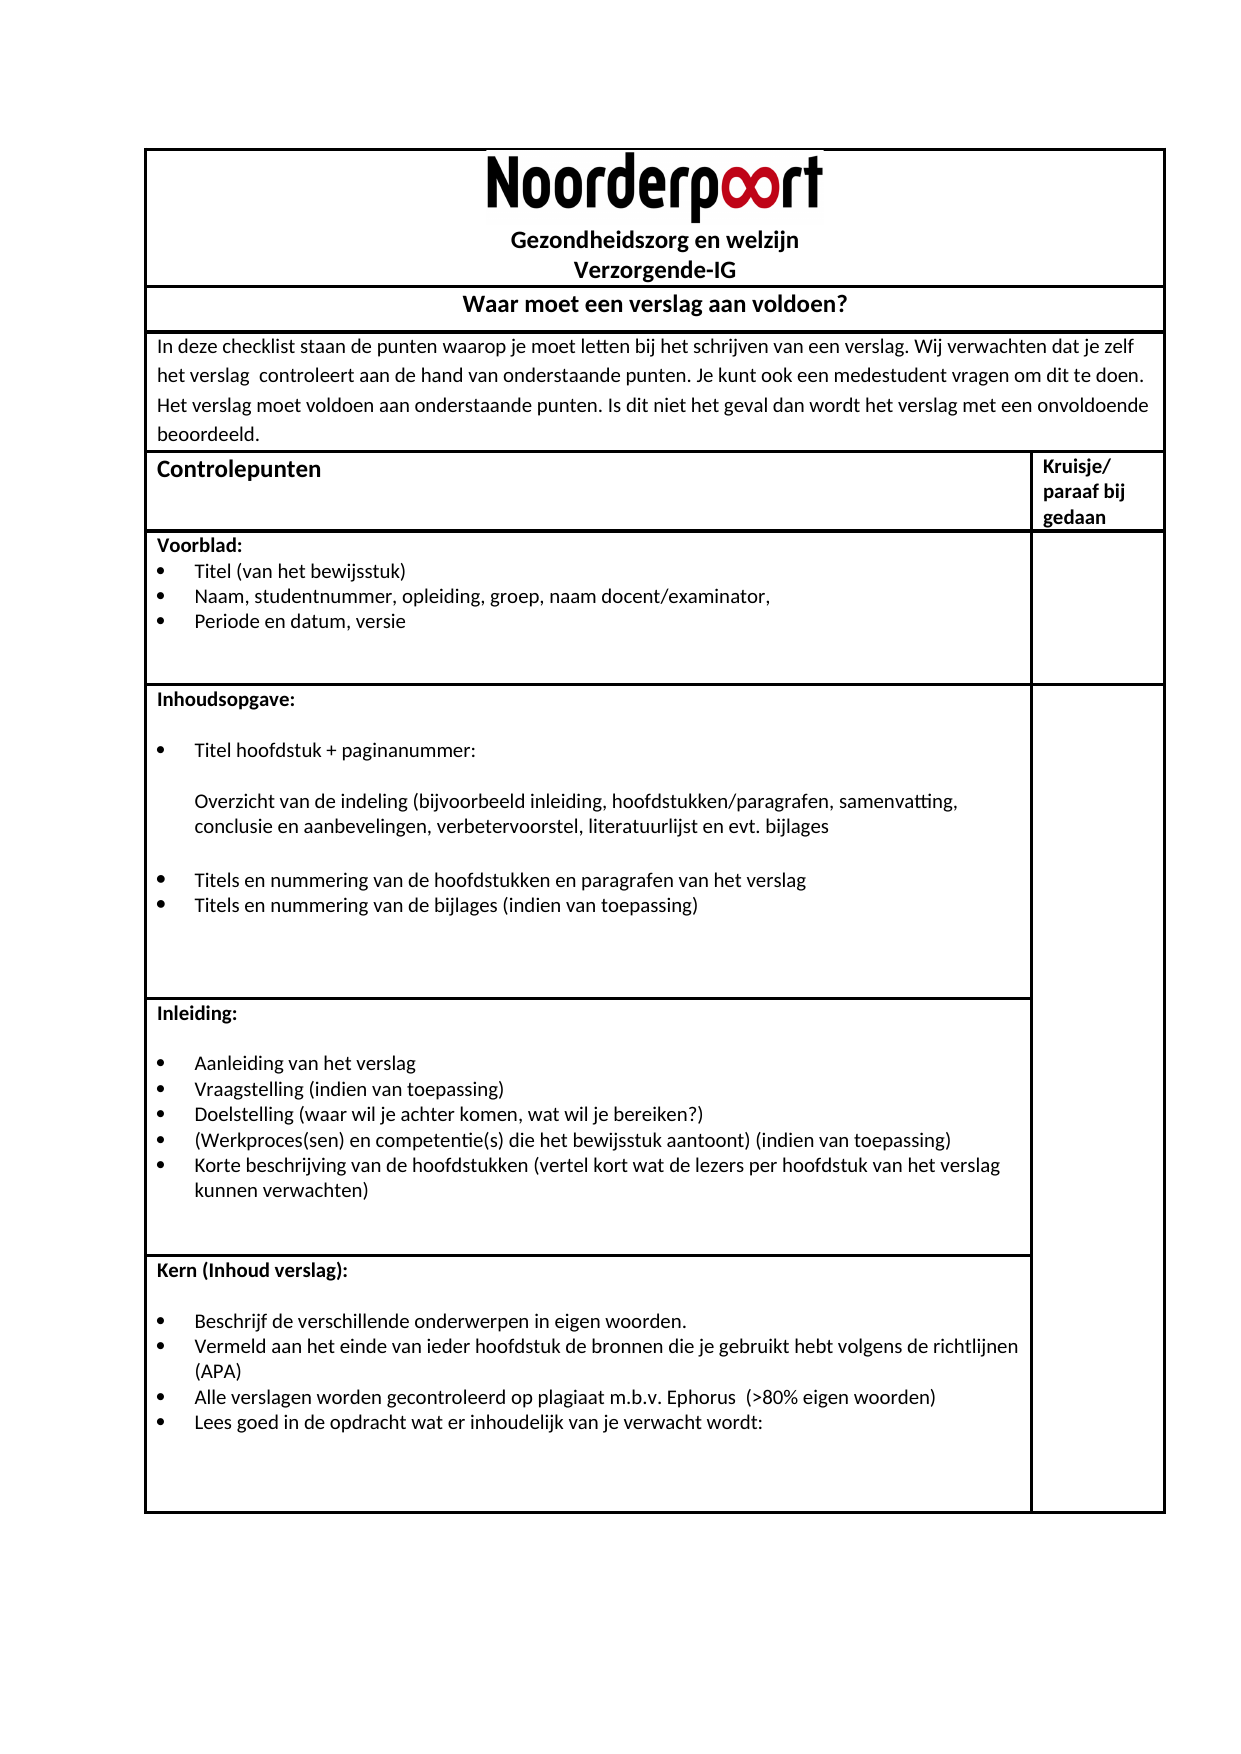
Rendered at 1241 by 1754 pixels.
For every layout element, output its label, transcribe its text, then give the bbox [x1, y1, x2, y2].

table_cell [1033, 533, 1163, 683]
table_cell Waar moet een verslag aan voldoen? [147, 288, 1163, 330]
table_cell Controlepunten [147, 453, 1030, 529]
table_cell Kern (Inhoud verslag): Beschrijf de verschillende onderwerpen in eigen woorden. Vermeld aan het einde van ieder hoofdstuk de bronnen die je gebruikt hebt volgens de richtlijnen (APA) Alle verslagen worden gecontroleerd op plagiaat m.b.v. Ephorus (>80% eigen woorden) Lees goed in de opdracht wat er inhoudelijk van je verwacht wordt: [147, 1257, 1030, 1511]
picture [486, 150, 824, 225]
table_cell Inleiding: Aanleiding van het verslag Vraagstelling (indien van toepassing) Doelstelling (waar wil je achter komen, wat wil je bereiken?) (Werkproces(sen) en competentie(s) die het bewijsstuk aantoont) (indien van toepassing) Korte beschrijving van de hoofdstukken (vertel kort wat de lezers per hoofdstuk van het verslag kunnen verwachten) [147, 1000, 1030, 1254]
table_cell Inhoudsopgave: Titel hoofdstuk + paginanummer: Overzicht van de indeling (bijvoorbeeld inleiding, hoofdstukken/paragrafen, samenvatting, conclusie en aanbevelingen, verbetervoorstel, literatuurlijst en evt. bijlages Titels en nummering van de hoofdstukken en paragrafen van het verslag Titels en nummering van de bijlages (indien van toepassing) [147, 686, 1030, 997]
table_cell [1033, 686, 1163, 1511]
table_header Gezondheidszorg en welzijn Verzorgende-IG [147, 151, 1163, 285]
table_cell Voorblad: Titel (van het bewijsstuk) Naam, studentnummer, opleiding, groep, naam docent/examinator, Periode en datum, versie [147, 533, 1030, 683]
table_cell Kruisje/ paraaf bij gedaan [1033, 453, 1163, 529]
table_cell In deze checklist staan de punten waarop je moet letten bij het schrijven van een verslag. Wij verwachten dat je zelf het verslag controleert aan de hand van onderstaande punten. Je kunt ook een medestudent vragen om dit te doen. Het verslag moet voldoen aan onderstaande punten. Is dit niet het geval dan wordt het verslag met een onvoldoende beoordeeld. [147, 334, 1163, 450]
